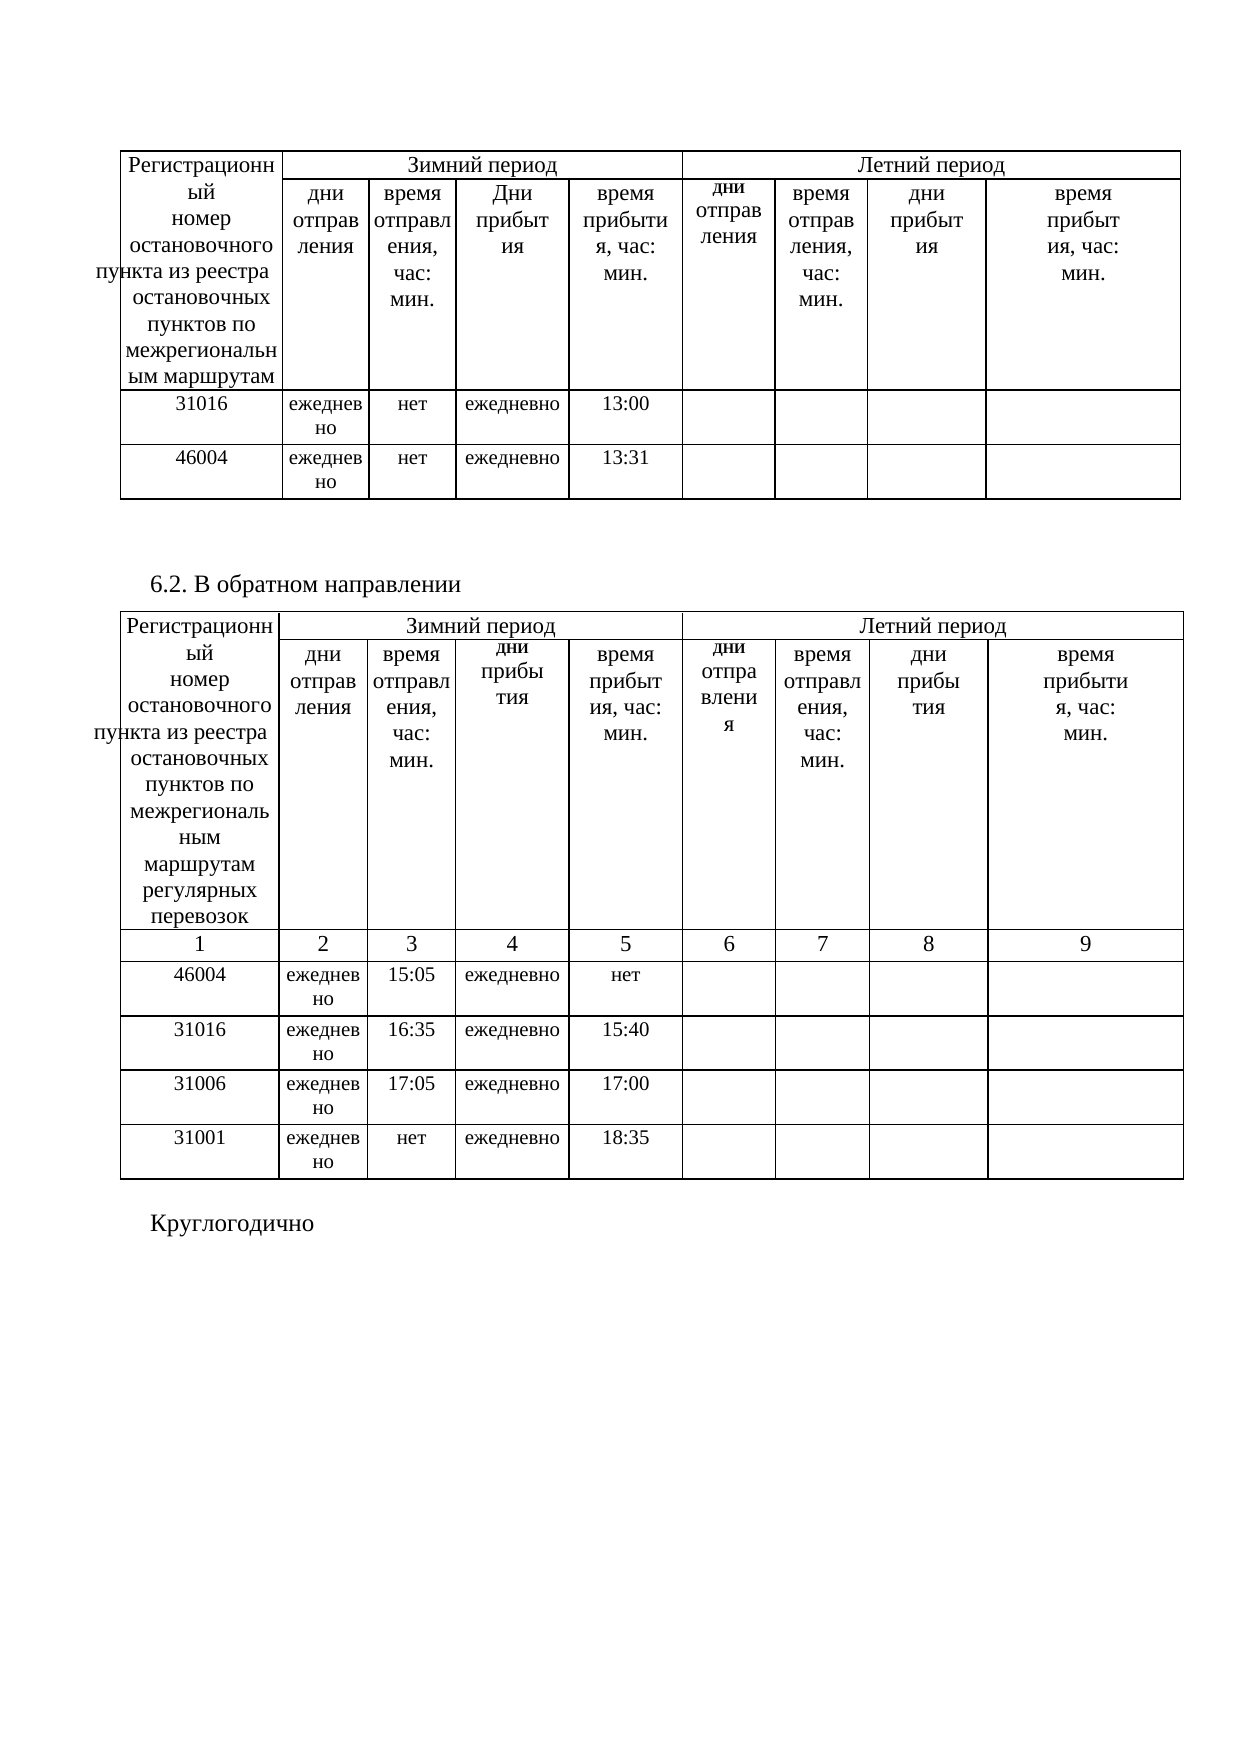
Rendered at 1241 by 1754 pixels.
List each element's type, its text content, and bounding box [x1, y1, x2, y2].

table_cell [870, 1125, 987, 1178]
table_cell 8 [870, 930, 987, 961]
table_cell 16:35 [368, 1017, 455, 1069]
table_header Зимний период [280, 612, 682, 639]
table_cell [987, 445, 1180, 498]
table_cell дни прибы тия [870, 640, 987, 929]
table_header Зимний период [283, 152, 682, 178]
table_cell дни прибыт ия [868, 180, 985, 389]
table_cell [683, 1017, 775, 1069]
table_cell ежедневно [456, 1017, 568, 1069]
table_cell ДНИ отпра влени я [683, 640, 775, 929]
table_cell ежедневно [283, 445, 368, 498]
table_cell [776, 1071, 869, 1124]
table_cell [989, 1017, 1183, 1069]
table_cell 18:35 [570, 1125, 682, 1178]
table_header Летний период [683, 152, 1180, 178]
table_cell 1 [121, 930, 278, 961]
table_cell [870, 962, 987, 1015]
table_cell [776, 962, 869, 1015]
table_cell [987, 391, 1180, 444]
table_cell [870, 1017, 987, 1069]
table_cell [776, 1017, 869, 1069]
table_cell 3 [368, 930, 455, 961]
table_cell дни отправ ления [283, 180, 368, 389]
table_cell ежедневно [280, 1071, 367, 1124]
table_cell время отправл ения, час: мин. [368, 640, 455, 929]
table_cell 9 [989, 930, 1183, 961]
table_cell нет [368, 1125, 455, 1178]
table_cell 46004 [121, 962, 278, 1015]
table_cell 13:31 [570, 445, 682, 498]
table_cell 6 [683, 930, 775, 961]
table_cell ежедневно [280, 1017, 367, 1069]
table_cell [683, 962, 775, 1015]
table_cell нет [370, 445, 455, 498]
table_cell ежедневно [456, 1125, 568, 1178]
table_cell нет [570, 962, 682, 1015]
table_cell [776, 445, 867, 498]
table_cell время отправл ения, час: мин. [370, 180, 455, 389]
table_cell ежедневно [280, 1125, 367, 1178]
table_cell 17:05 [368, 1071, 455, 1124]
table_cell 15:05 [368, 962, 455, 1015]
table_cell ежедневно [283, 391, 368, 444]
table_cell [683, 1071, 775, 1124]
table_cell ДНИ отправ ления [683, 180, 774, 389]
table_cell ДНИ прибы тия [456, 640, 568, 929]
table_cell ежедневно [457, 445, 568, 498]
table_cell [776, 1125, 869, 1178]
table_cell [776, 391, 867, 444]
table_cell 31016 [121, 391, 282, 444]
table_cell [683, 445, 774, 498]
table_cell 31006 [121, 1071, 278, 1124]
table_cell 13:00 [570, 391, 682, 444]
table_cell дни отправ ления [280, 640, 367, 929]
table_cell ежедневно [280, 962, 367, 1015]
table_cell 2 [280, 930, 367, 961]
table_cell время прибыти я, час: мин. [989, 640, 1183, 929]
table_cell ежедневно [456, 1071, 568, 1124]
table_cell 17:00 [570, 1071, 682, 1124]
table_cell [683, 1125, 775, 1178]
text Круглогодично [150, 1208, 1090, 1237]
table_cell 4 [456, 930, 568, 961]
table_header Летний период [683, 612, 1183, 639]
table_cell [683, 391, 774, 444]
table_cell [989, 962, 1183, 1015]
table_cell нет [370, 391, 455, 444]
table_cell [870, 1071, 987, 1124]
table_cell ежедневно [456, 962, 568, 1015]
table_cell [989, 1125, 1183, 1178]
table_cell [868, 445, 985, 498]
table_cell 15:40 [570, 1017, 682, 1069]
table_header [121, 152, 282, 389]
table_cell время отправл ения, час: мин. [776, 640, 869, 929]
table_cell время прибыт ия, час: мин. [987, 180, 1180, 389]
table_cell время отправ ления, час: мин. [776, 180, 867, 389]
table_cell время прибыт ия, час: мин. [570, 640, 682, 929]
table_cell ежедневно [457, 391, 568, 444]
table_cell время прибыти я, час: мин. [570, 180, 682, 389]
table_cell 31001 [121, 1125, 278, 1178]
table_cell [989, 1071, 1183, 1124]
table_cell 31016 [121, 1017, 278, 1069]
table_header Регистрационный номер остановочного пункта из реестра остановочных пунктов по межрегиональным маршрутам регулярных перевозок [121, 612, 279, 929]
table_cell 7 [776, 930, 869, 961]
table_cell [868, 391, 985, 444]
table_cell 46004 [121, 445, 282, 498]
table_cell 5 [570, 930, 682, 961]
table_cell Дни прибыт ия [457, 180, 568, 389]
text 6.2. В обратном направлении [150, 569, 1090, 598]
